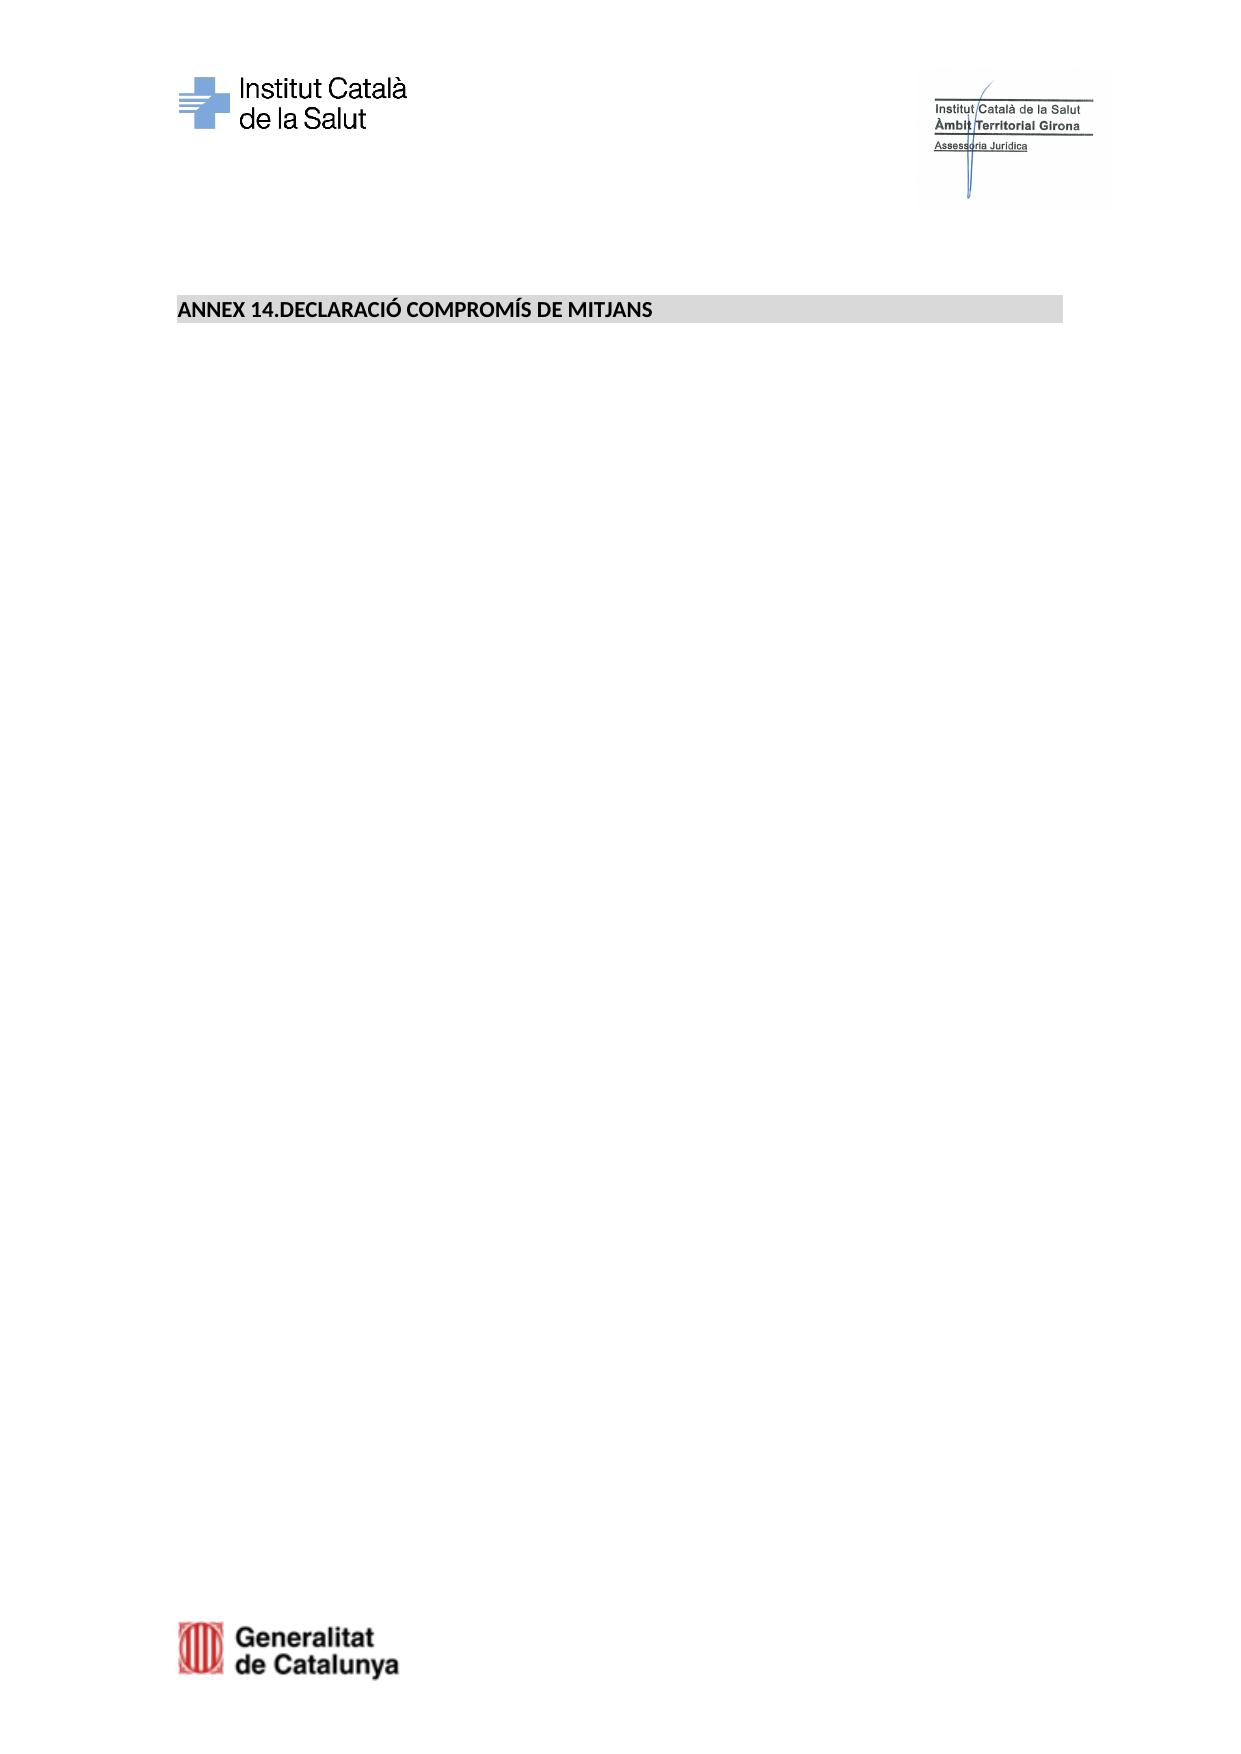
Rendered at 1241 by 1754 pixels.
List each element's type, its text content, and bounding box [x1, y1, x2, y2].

picture [177, 1620, 401, 1681]
picture [177, 73, 410, 134]
picture [916, 68, 1112, 211]
text ANNEX 14.DECLARACIÓ COMPROMÍS DE MITJANS [177, 295, 1063, 323]
